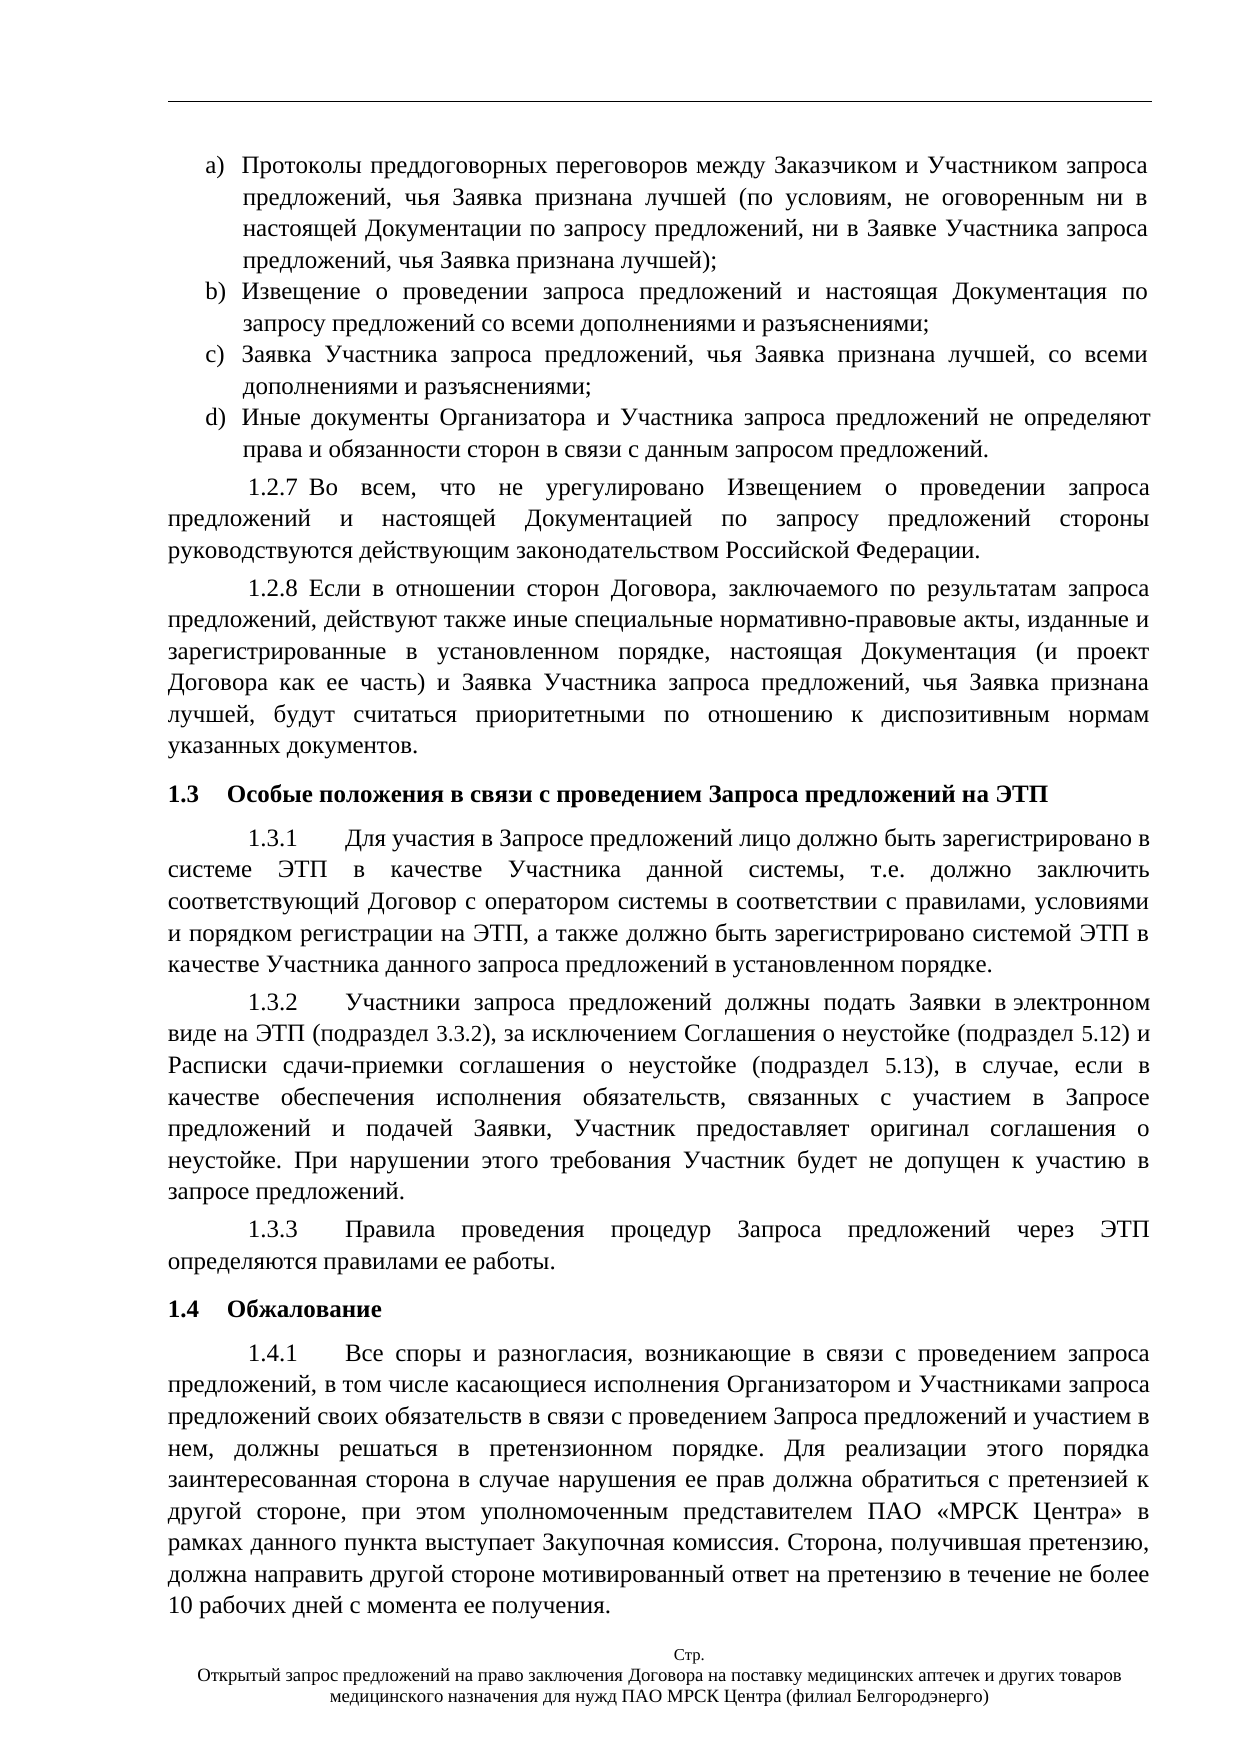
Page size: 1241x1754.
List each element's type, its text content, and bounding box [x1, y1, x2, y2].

list Иные документы Организатора и Участника запроса предложений не определяют права и обязанности сторон в связи с данным запросом предложений. [205, 402, 1152, 463]
list Все споры и разногласия, возникающие в связи с проведением запроса предложений, в том числе касающиеся исполнения Организатором и Участниками запроса предложений своих обязательств в связи с проведением Запроса предложений и участием в нем, должны решаться в претензионном порядке. Для реализации этого порядка заинтересованная сторона в случае нарушения ее прав должна обратиться с претензией к другой стороне, при этом уполномоченным представителем ПАО «МРСК Центра» в рамках данного пункта выступает Закупочная комиссия. Сторона, получившая претензию, должна направить другой стороне мотивированный ответ на претензию в течение не более 10 рабочих дней с момента ее получения. [168, 1338, 1150, 1619]
list Правила проведения процедур Запроса предложений через ЭТП определяются правилами ее работы. [168, 1214, 1150, 1274]
list Если в отношении сторон Договора, заключаемого по результатам запроса предложений, действуют также иные специальные нормативно-правовые акты, изданные и зарегистрированные в установленном порядке, настоящая Документация (и проект Договора как ее часть) и Заявка Участника запроса предложений, чья Заявка признана лучшей, будут считаться приоритетными по отношению к диспозитивным нормам указанных документов. [168, 573, 1150, 759]
list Для участия в Запросе предложений лицо должно быть зарегистрировано в системе ЭТП в качестве Участника данной системы, т.е. должно заключить соответствующий Договор с оператором системы в соответствии с правилами, условиями и порядком регистрации на ЭТП, а также должно быть зарегистрировано системой ЭТП в качестве Участника данного запроса предложений в установленном порядке. [168, 823, 1150, 978]
subtitle Особые положения в связи с проведением Запроса предложений на ЭТП [168, 779, 1152, 808]
list Участники запроса предложений должны подать Заявки в электронном виде на ЭТП (подраздел 3.3.2), за исключением Соглашения о неустойке (подраздел 5.12) и Расписки сдачи-приемки соглашения о неустойке (подраздел 5.13), в случае, если в качестве обеспечения исполнения обязательств, связанных с участием в Запросе предложений и подачей Заявки, Участник предоставляет оригинал соглашения о неустойке. При нарушении этого требования Участник будет не допущен к участию в запросе предложений. [168, 987, 1150, 1205]
list Во всем, что не урегулировано Извещением о проведении запроса предложений и настоящей Документацией по запросу предложений стороны руководствуются действующим законодательством Российской Федерации. [168, 472, 1150, 564]
list Заявка Участника запроса предложений, чья Заявка признана лучшей, со всеми дополнениями и разъяснениями; [205, 339, 1148, 400]
list Извещение о проведении запроса предложений и настоящая Документация по запросу предложений со всеми дополнениями и разъяснениями; [205, 276, 1148, 337]
list Протоколы преддоговорных переговоров между Заказчиком и Участником запроса предложений, чья Заявка признана лучшей (по условиям, не оговоренным ни в настоящей Документации по запросу предложений, ни в Заявке Участника запроса предложений, чья Заявка признана лучшей); [205, 150, 1149, 273]
subtitle Обжалование [168, 1294, 1152, 1323]
